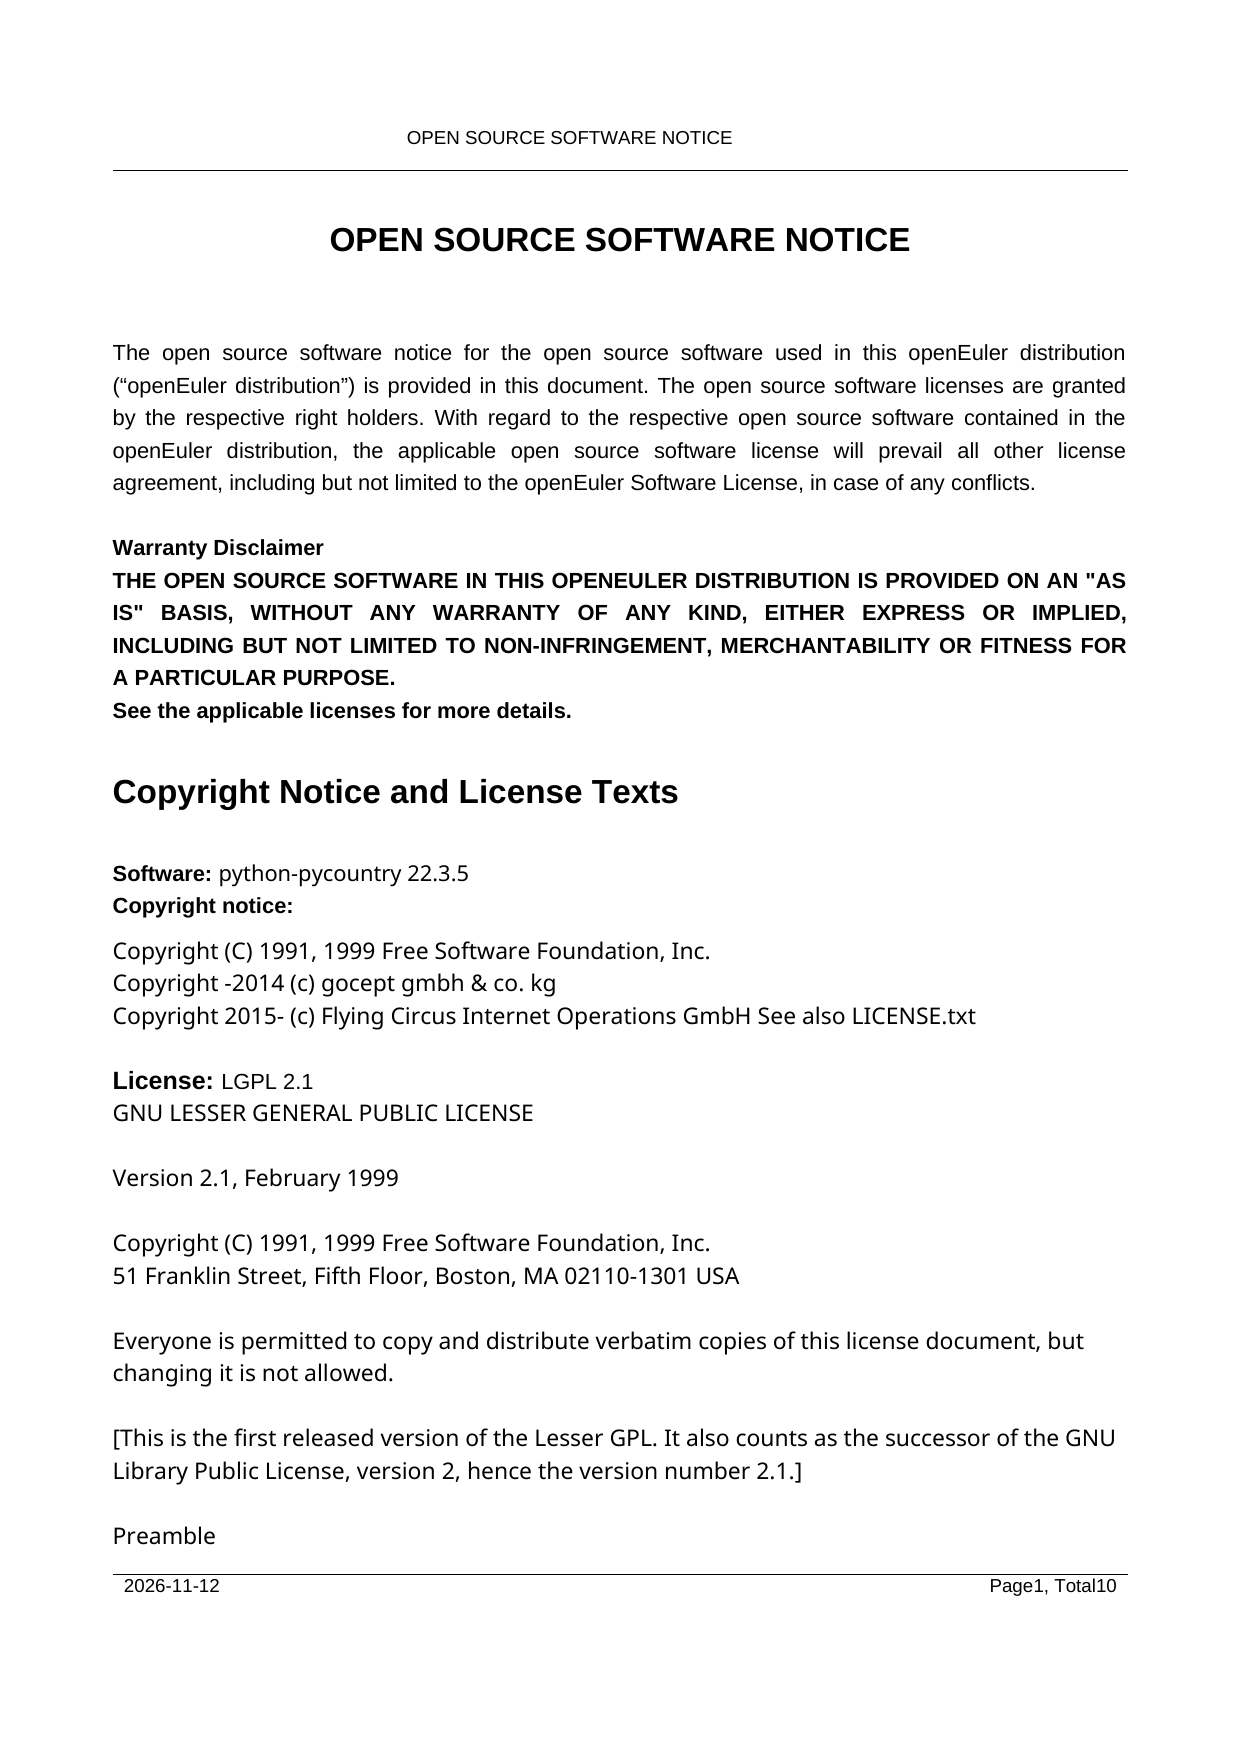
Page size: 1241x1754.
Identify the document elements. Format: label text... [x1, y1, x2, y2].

text Version 2.1, February 1999 [112, 1161, 1128, 1194]
text Copyright (C) 1991, 1999 Free Software Foundation, Inc. Copyright -2014 (c) gocept gmbh & co. kg Copyright 2015- (c) Flying Circus Internet Operations GmbH See also LICENSE.txt [112, 934, 1128, 1064]
text Preamble [112, 1519, 1128, 1551]
text The open source software notice for the open source software used in this openEuler distribution (“openEuler distribution”) is provided in this document. The open source software licenses are granted by the respective right holders. With regard to the respective open source software contained in the openEuler distribution, the applicable open source software license will prevail all other license agreement, including but not limited to the openEuler Software License, in case of any conflicts. [112, 336, 1128, 499]
text Warranty Disclaimer [112, 531, 1128, 564]
text Copyright (C) 1991, 1999 Free Software Foundation, Inc. [112, 1226, 1128, 1259]
text [This is the first released version of the Lesser GPL. It also counts as the successor of the GNU Library Public License, version 2, hence the version number 2.1.] [112, 1421, 1128, 1486]
text THE OPEN SOURCE SOFTWARE IN THIS OPENEULER DISTRIBUTION IS PROVIDED ON AN "AS IS" BASIS, WITHOUT ANY WARRANTY OF ANY KIND, EITHER EXPRESS OR IMPLIED, INCLUDING BUT NOT LIMITED TO NON-INFRINGEMENT, MERCHANTABILITY OR FITNESS FOR A PARTICULAR PURPOSE. See the applicable licenses for more details. [112, 564, 1128, 726]
text GNU LESSER GENERAL PUBLIC LICENSE [112, 1096, 1128, 1129]
text Copyright Notice and License Texts [112, 759, 1128, 824]
text Copyright notice: [112, 889, 1128, 921]
text OPEN SOURCE SOFTWARE NOTICE [112, 206, 1128, 271]
title Software: python-pycountry 22.3.5 [112, 856, 1128, 889]
text 51 Franklin Street, Fifth Floor, Boston, MA 02110-1301 USA [112, 1259, 1128, 1291]
text License: LGPL 2.1 [112, 1064, 1128, 1096]
text Everyone is permitted to copy and distribute verbatim copies of this license document, but changing it is not allowed. [112, 1324, 1128, 1389]
